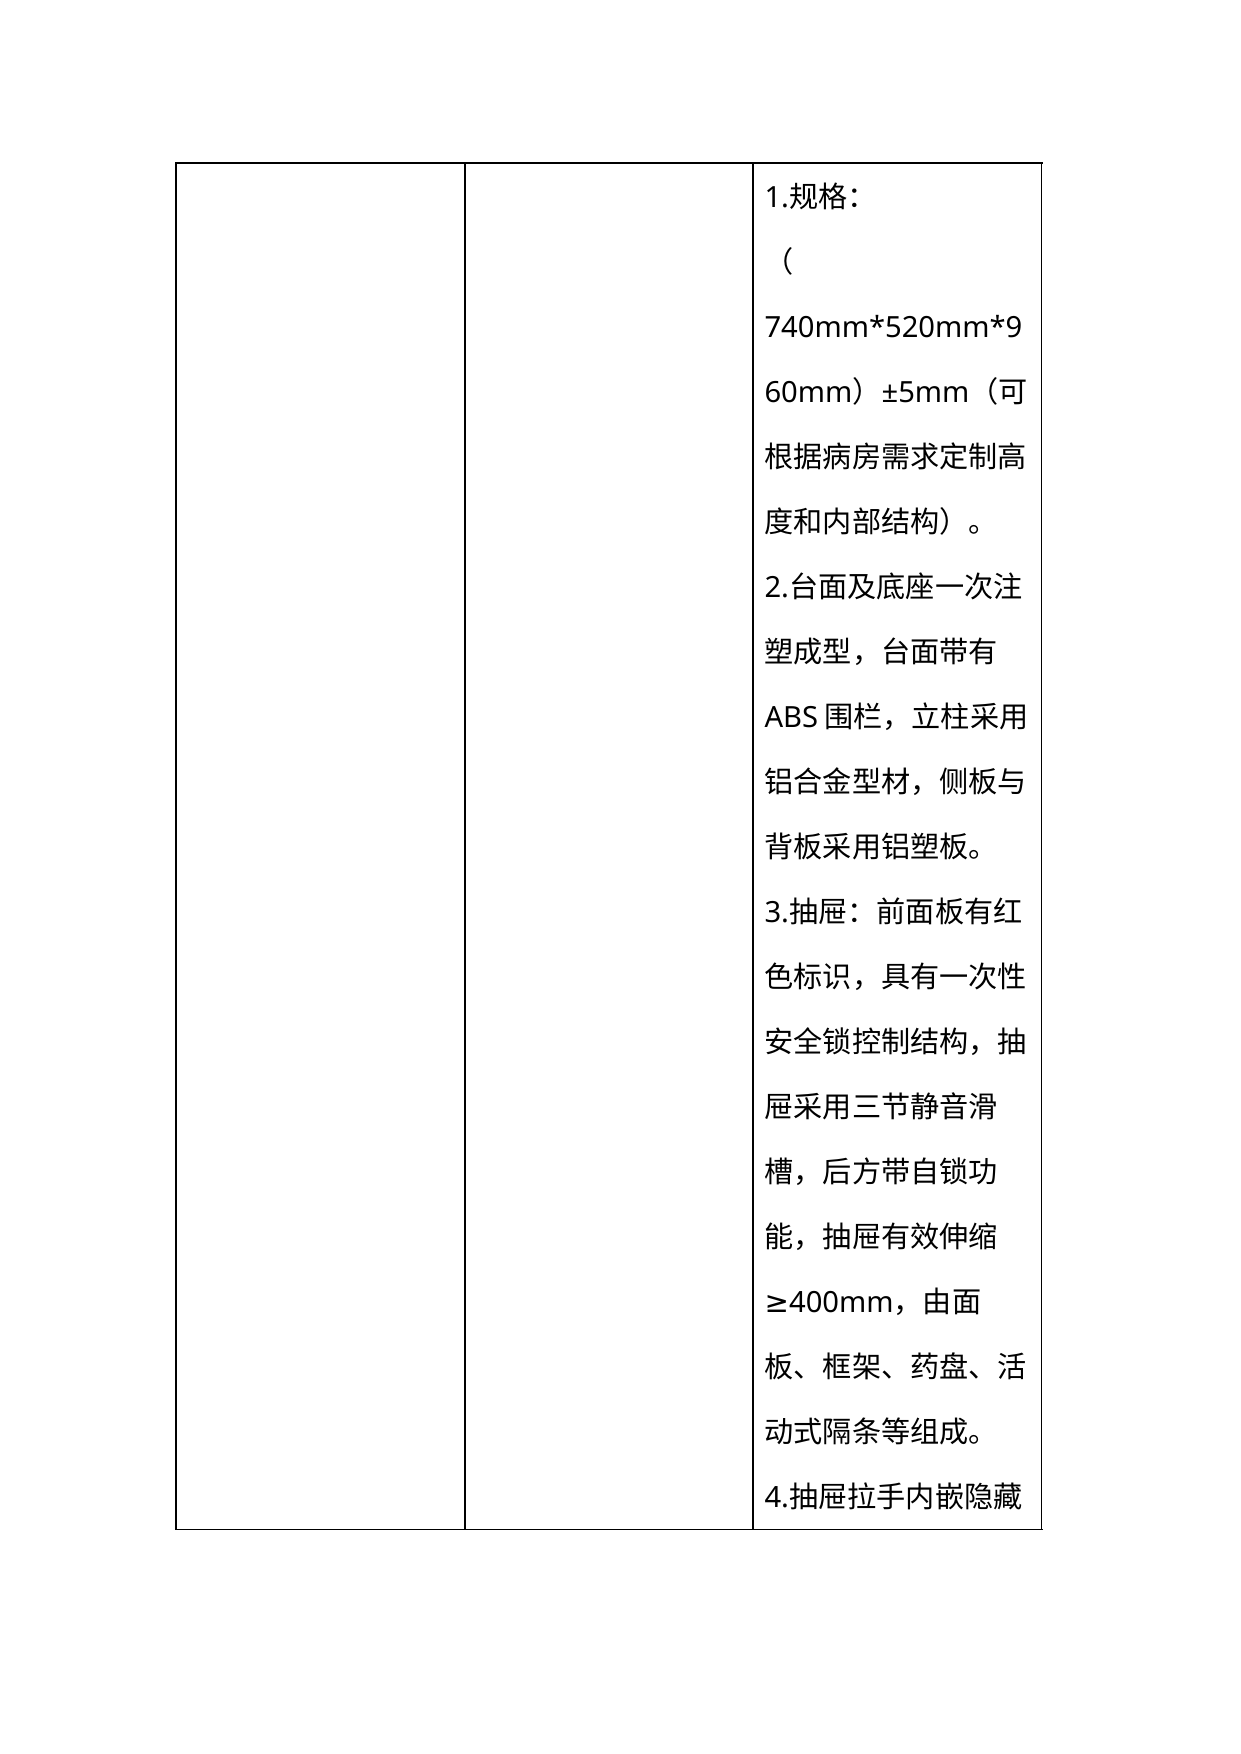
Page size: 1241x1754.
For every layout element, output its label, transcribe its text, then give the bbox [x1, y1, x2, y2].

table_cell 5 [466, 164, 752, 1528]
table_cell [177, 164, 464, 1528]
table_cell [754, 164, 1041, 1528]
